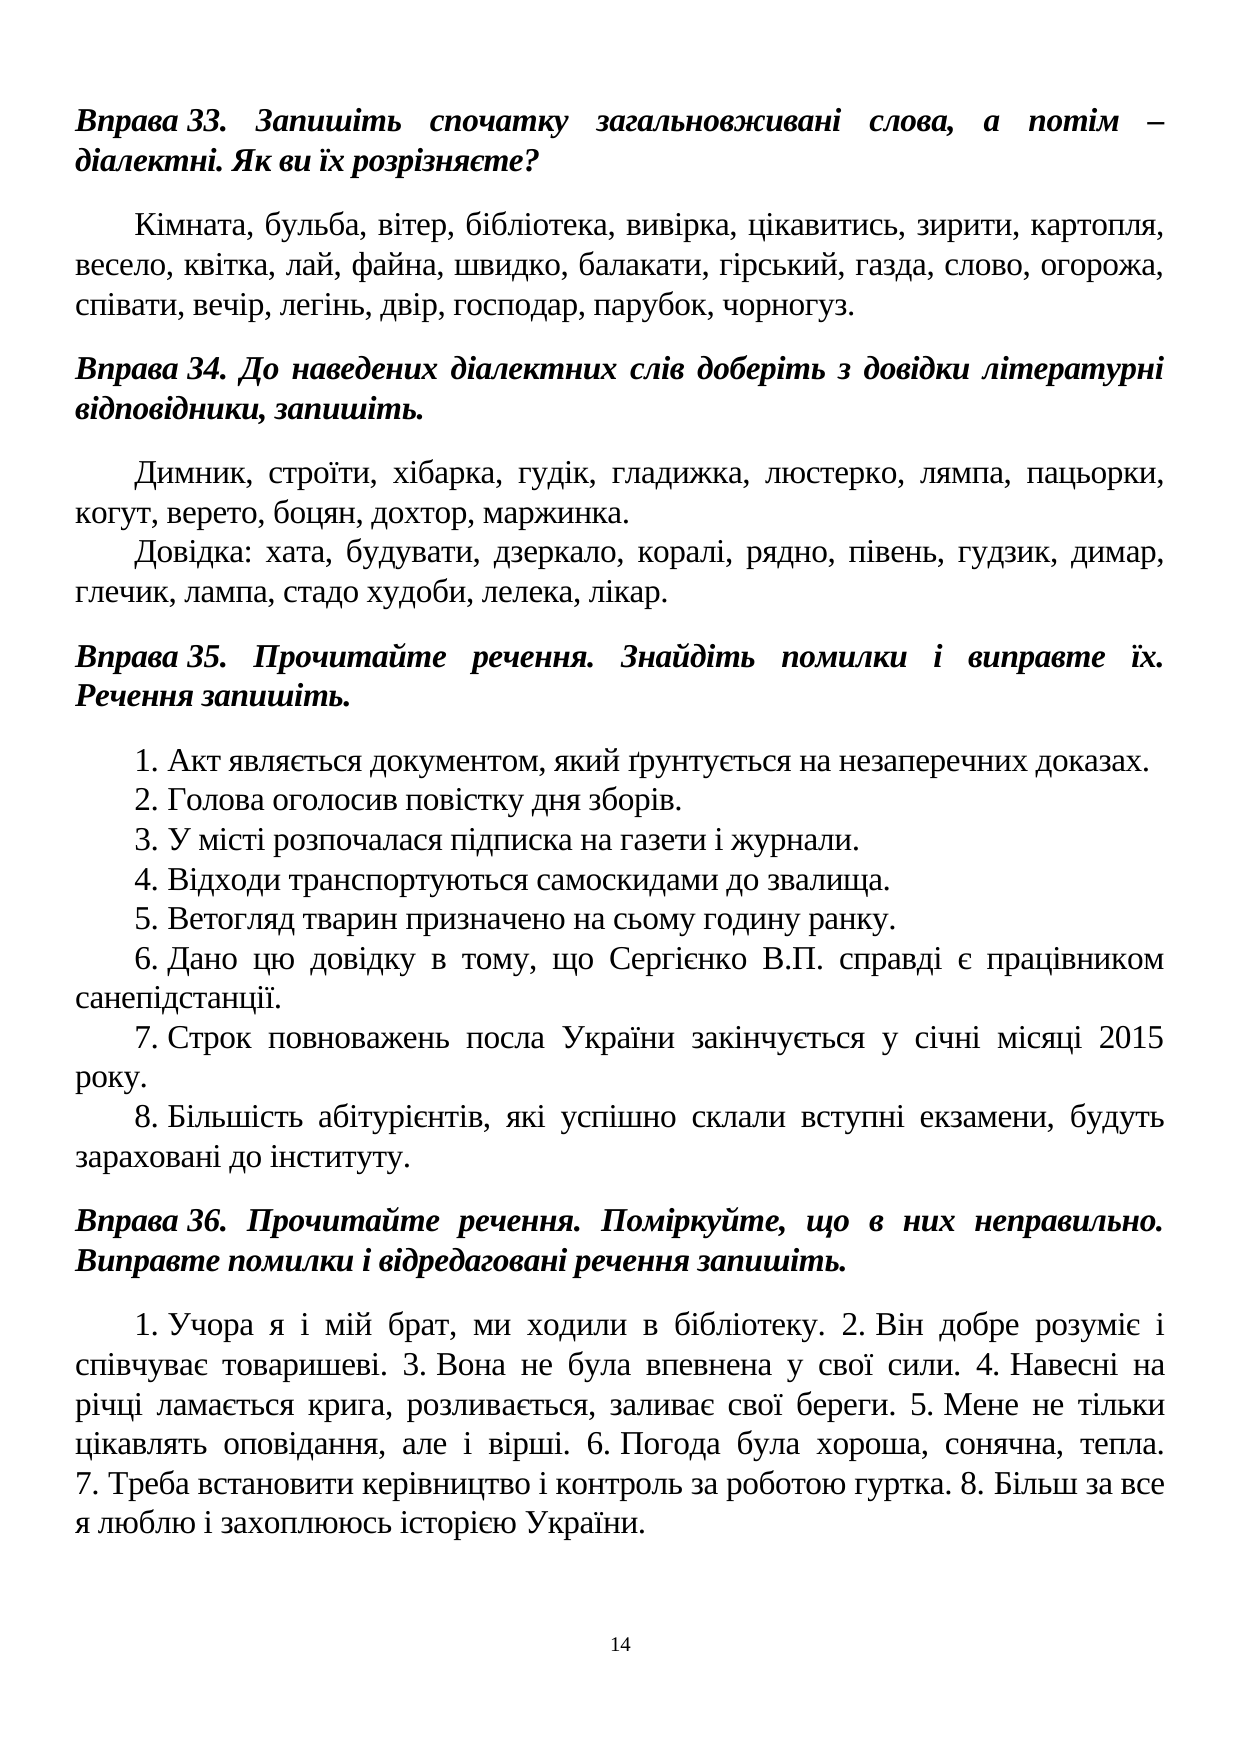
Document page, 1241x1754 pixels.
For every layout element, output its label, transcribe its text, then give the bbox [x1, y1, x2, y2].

text Вправа 35. Прочитайте речення. Знайдіть помилки і виправте їх. Речення запишіть. [75, 635, 1165, 714]
text Довідка: хата, будувати, дзеркало, коралі, рядно, півень, гудзик, димар, глечик, лампа, стадо худоби, лелека, лікар. [75, 531, 1165, 610]
text 2. Голова оголосив повістку дня зборів. [75, 779, 1165, 819]
text 7. Строк повноважень посла України закінчується у січні місяці 2015 року. [75, 1017, 1165, 1096]
text 6. Дано цю довідку в тому, що Сергієнко В.П. справді є працівником санепідстанції. [75, 937, 1165, 1017]
text Вправа 36. Прочитайте речення. Поміркуйте, що в них неправильно. Виправте помилки і відредаговані речення запишіть. [75, 1200, 1165, 1279]
text Вправа 33. Запишіть спочатку загальновживані слова, а потім – діалектні. Як ви їх розрізняєте? [75, 100, 1165, 179]
text 8. Більшість абітурієнтів, які успішно склали вступні екзамени, будуть зараховані до інституту. [75, 1096, 1165, 1175]
text 3. У місті розпочалася підписка на газети і журнали. [75, 819, 1165, 858]
text Вправа 34. До наведених діалектних слів доберіть з довідки літературні відповідники, запишіть. [75, 348, 1165, 427]
text 1. Акт являється документом, який ґрунтується на незаперечних доказах. [75, 739, 1165, 779]
text 5. Ветогляд тварин призначено на сьому годину ранку. [75, 898, 1165, 937]
text Кімната, бульба, вітер, бібліотека, вивірка, цікавитись, зирити, картопля, весело, квітка, лай, файна, швидко, балакати, гірський, газда, слово, огорожа, співати, вечір, легінь, двір, господар, парубок, чорногуз. [75, 204, 1165, 323]
text Димник, строїти, хібарка, гудік, гладижка, люстерко, лямпа, пацьорки, когут, верето, боцян, дохтор, маржинка. [75, 452, 1165, 531]
list 1. Учора я і мій брат, ми ходили в бібліотеку. 2. Він добре розуміє і співчуває товаришеві. 3. Вона не була впевнена у свої сили. 4. Навесні на річці ламається крига, розливається, заливає свої береги. 5. Мене не тільки цікавлять оповідання, але і вірші. 6. Погода була хороша, сонячна, тепла. 7. Треба встановити керівництво і контроль за роботою гуртка. 8. Більш за все я люблю і захоплююсь історією України. [75, 1304, 1165, 1542]
text 4. Відходи транспортуються самоскидами до звалища. [75, 858, 1165, 898]
